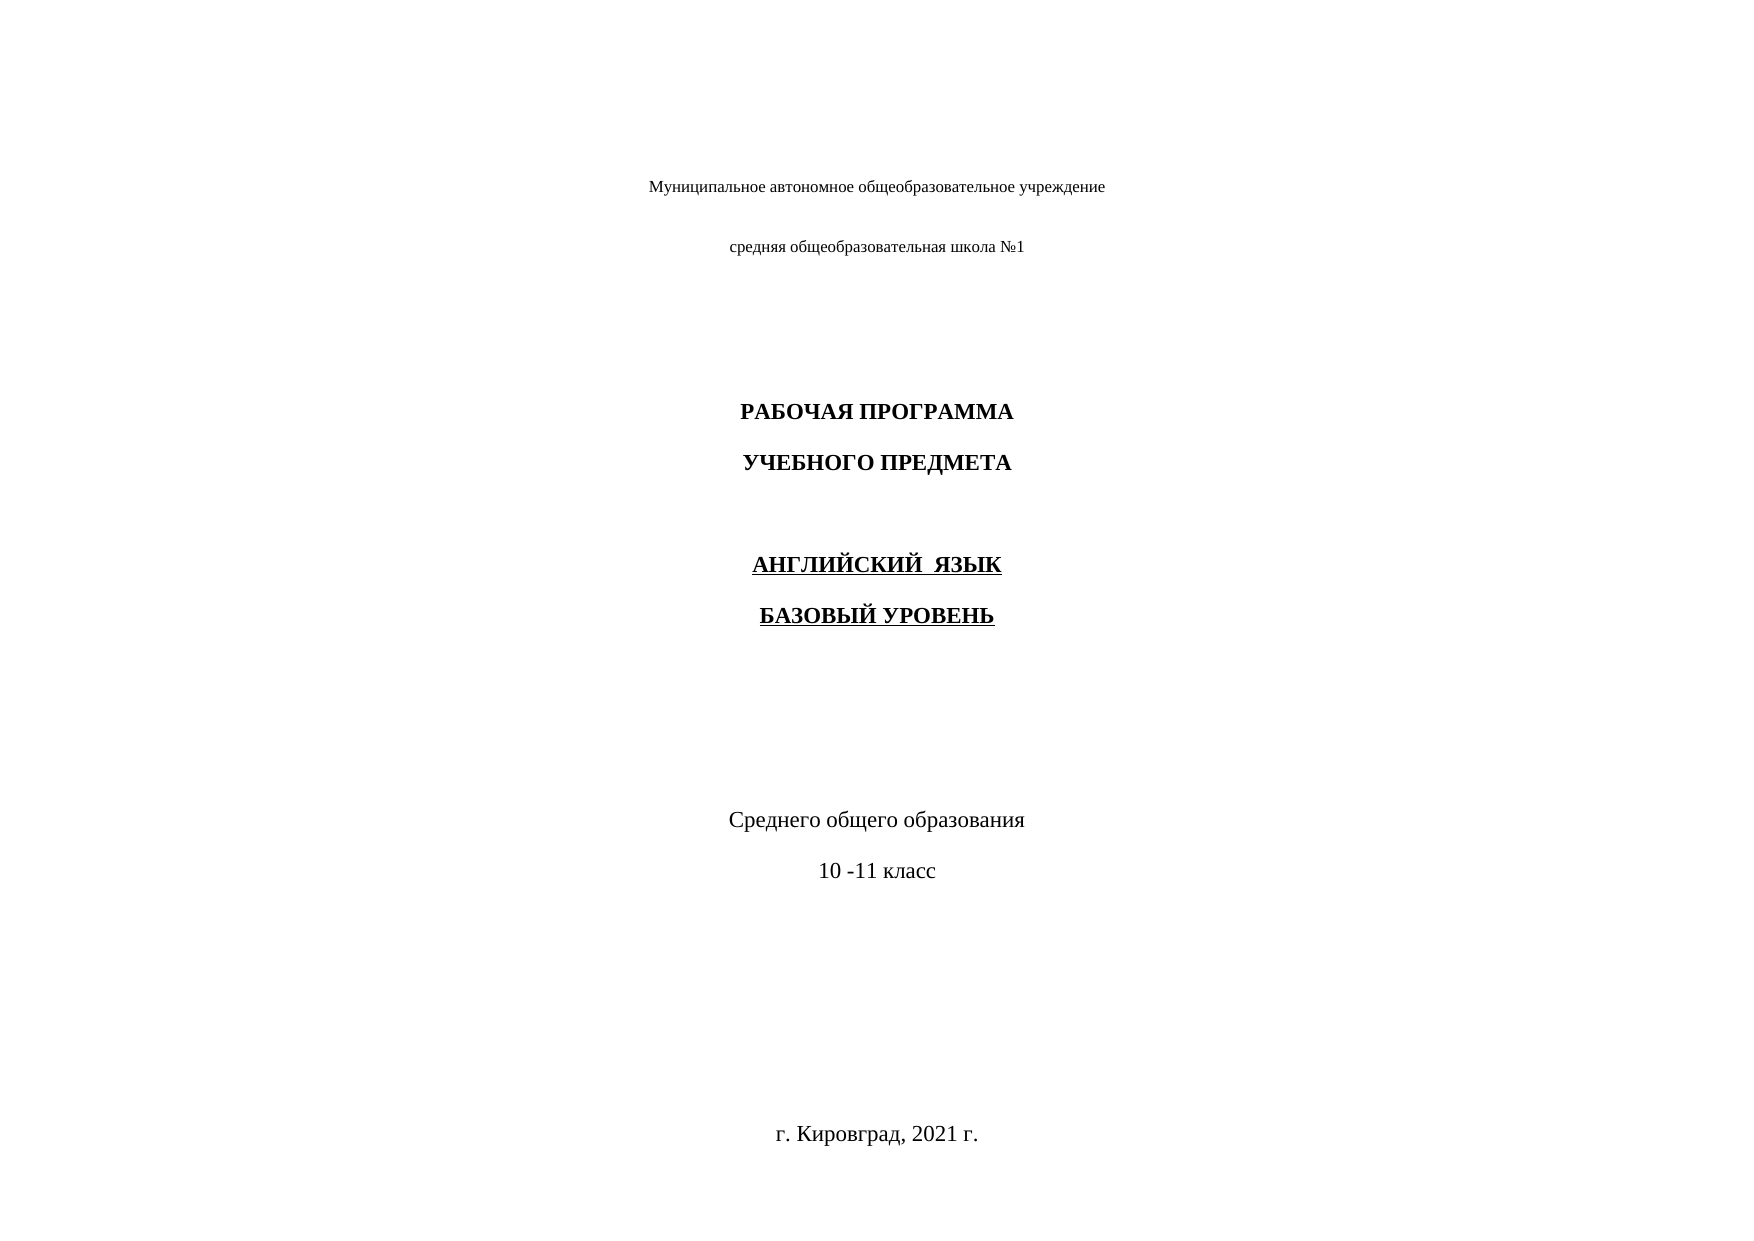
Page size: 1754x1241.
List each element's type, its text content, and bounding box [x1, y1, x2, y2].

text Муниципальное автономное общеобразовательное учреждение [118, 177, 1636, 211]
text базовый уровень [118, 602, 1636, 628]
text 10 -11 класс [118, 857, 1636, 884]
text АНГЛИЙСКий ЯЗЫК [118, 551, 1636, 577]
text Среднего общего образования [118, 806, 1636, 833]
text г. Кировград, 2021 г. [118, 1121, 1636, 1147]
text средняя общеобразовательная школа №1 [118, 237, 1636, 270]
text Рабочая ПРОГРАММа [118, 398, 1636, 424]
text учебного предмета [118, 449, 1636, 475]
